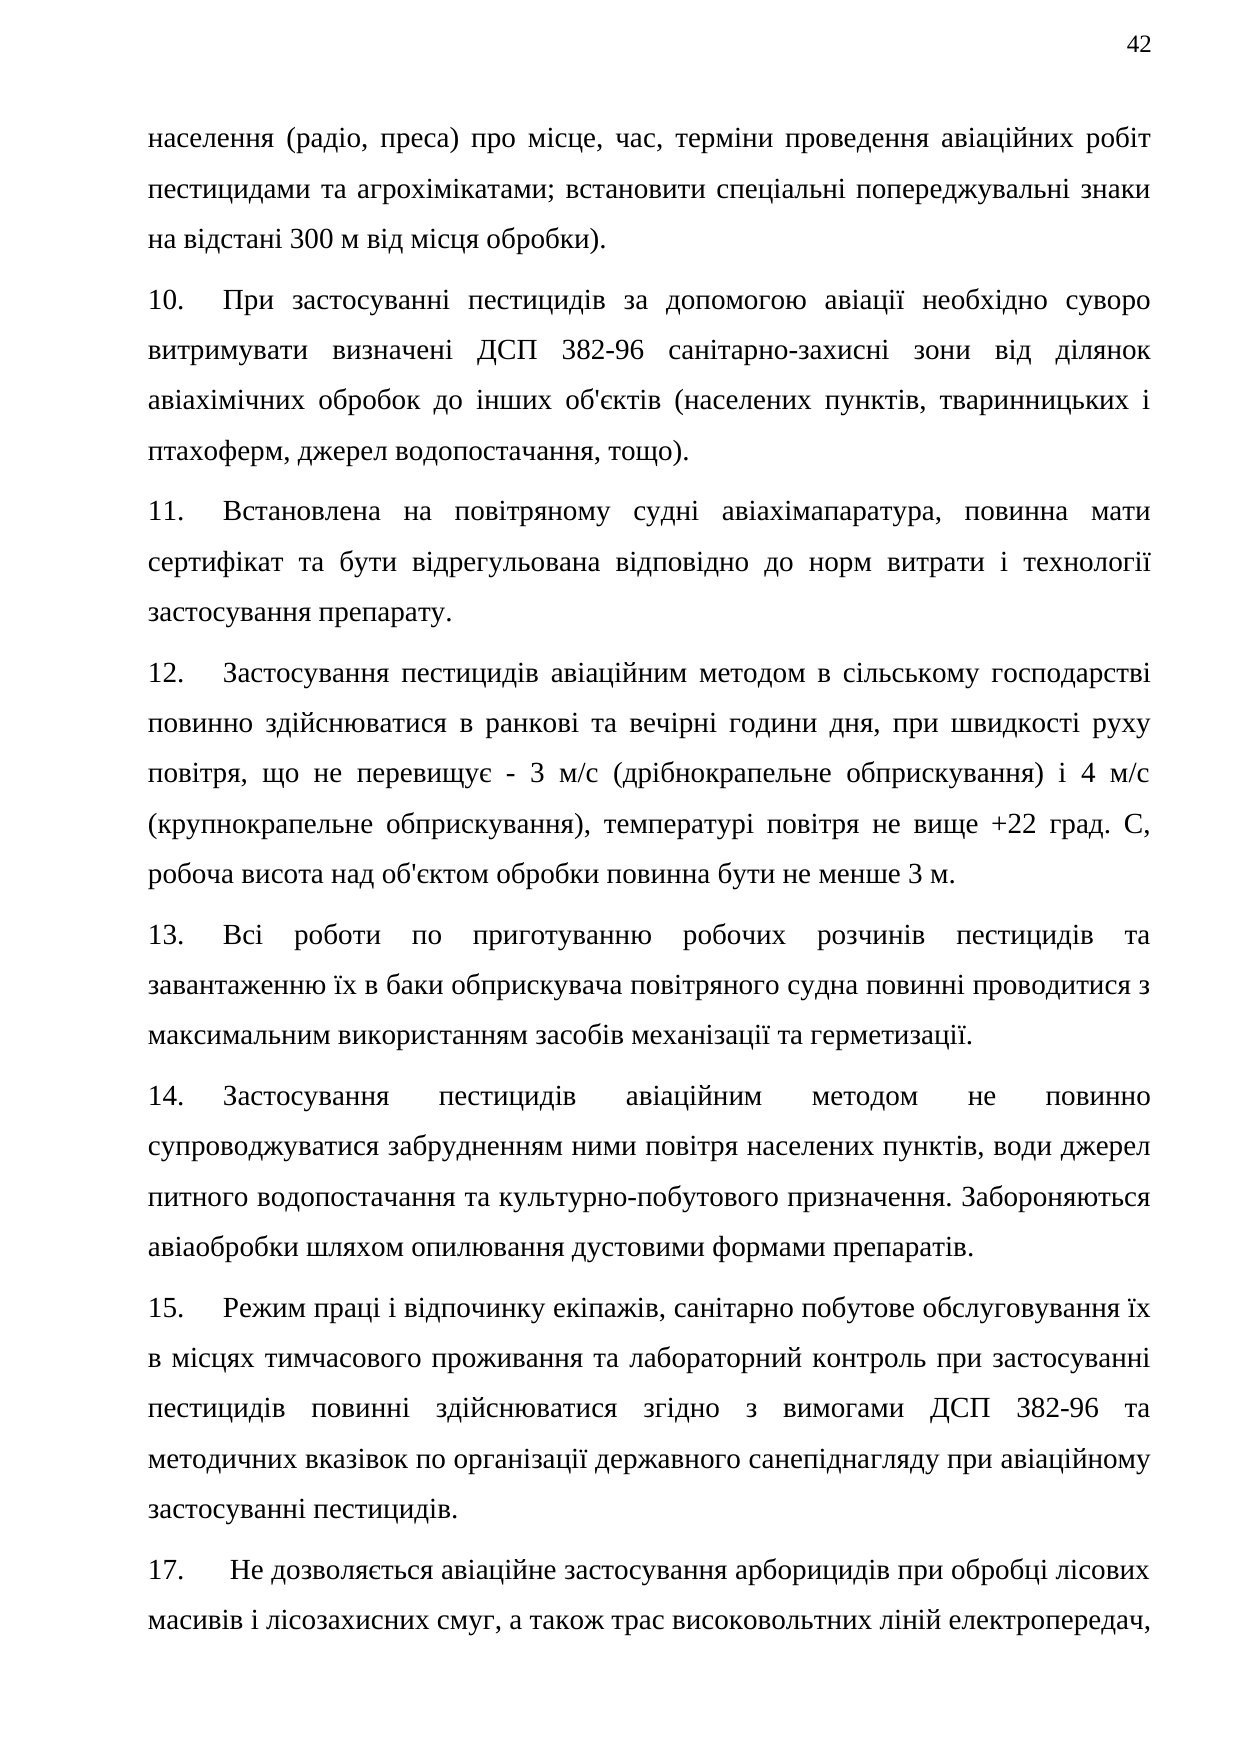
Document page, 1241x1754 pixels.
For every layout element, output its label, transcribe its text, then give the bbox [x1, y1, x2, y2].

list Всі роботи по приготуванню робочих розчинів пестицидів та завантаженню їх в баки обприскувача повітряного судна повинні проводитися з максимальним використанням засобів механізації та герметизації. [148, 917, 1152, 1051]
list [148, 121, 1152, 255]
list Режим праці і відпочинку екіпажів, санітарно побутове обслуговування їх в місцях тимчасового проживання та лабораторний контроль при застосуванні пестицидів повинні здійснюватися згідно з вимогами ДСП 382-96 та методичних вказівок по організації державного санепіднагляду при авіаційному застосуванні пестицидів. [148, 1290, 1152, 1525]
list При застосуванні пестицидів за допомогою авіації необхідно суворо витримувати визначені ДСП 382-96 санітарно-захисні зони від ділянок авіахімічних обробок до інших об'єктів (населених пунктів, тваринницьких і птахоферм, джерел водопостачання, тощо). [148, 282, 1152, 466]
list Застосування пестицидів авіаційним методом не повинно супроводжуватися забрудненням ними повітря населених пунктів, води джерел питного водопостачання та культурно-побутового призначення. Забороняються авіаобробки шляхом опилювання дустовими формами препаратів. [148, 1078, 1152, 1263]
list Застосування пестицидів авіаційним методом в сільському господарстві повинно здійснюватися в ранкові та вечірні години дня, при швидкості руху повітря, що не перевищує - 3 м/с (дрібнокрапельне обприскування) і 4 м/с (крупнокрапельне обприскування), температурі повітря не вище +22 град. С, робоча висота над об'єктом обробки повинна бути не менше 3 м. [148, 655, 1152, 890]
list Встановлена на повітряному судні авіахімапаратура, повинна мати сертифікат та бути відрегульована відповідно до норм витрати і технології застосування препарату. [148, 493, 1152, 628]
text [148, 1552, 1152, 1636]
